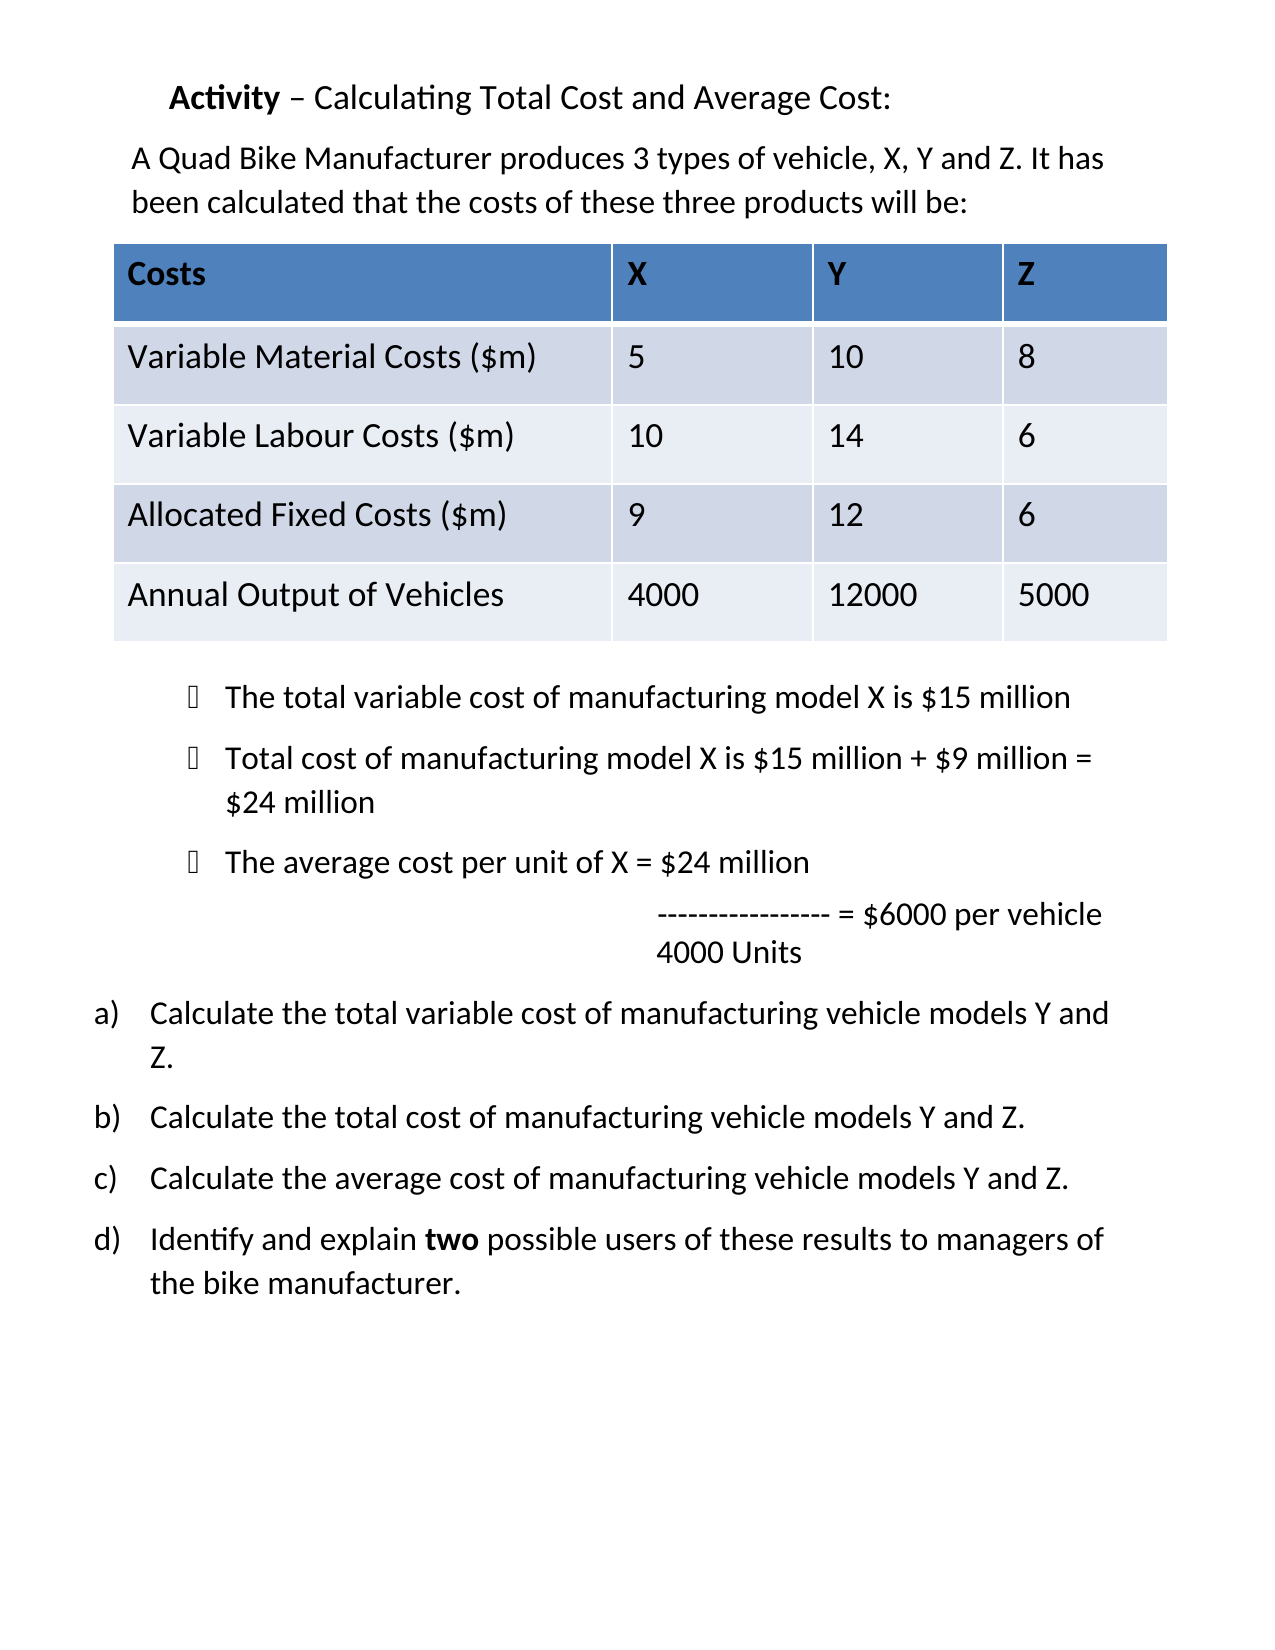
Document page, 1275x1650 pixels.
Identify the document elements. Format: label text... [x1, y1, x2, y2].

table_cell 5 [613, 327, 812, 404]
list The total variable cost of manufacturing model X is $15 million [187, 676, 1125, 717]
table_header Z [1004, 244, 1167, 321]
table_cell Variable Material Costs ($m) [114, 327, 611, 404]
table_cell 14 [814, 406, 1002, 483]
table_cell 8 [1004, 327, 1167, 404]
text 4000 Units [656, 931, 1125, 972]
table_cell 12000 [814, 564, 1002, 641]
table_cell Allocated Fixed Costs ($m) [114, 485, 611, 562]
list Calculate the average cost of manufacturing vehicle models Y and Z. [94, 1157, 1125, 1198]
table_header X [613, 244, 812, 321]
text ----------------- = $6000 per vehicle [657, 902, 1125, 931]
list Calculate the total variable cost of manufacturing vehicle models Y and Z. [94, 992, 1125, 1077]
table_cell 6 [1004, 485, 1167, 562]
list Calculate the total cost of manufacturing vehicle models Y and Z. [94, 1096, 1125, 1137]
table_cell Variable Labour Costs ($m) [114, 406, 611, 483]
table_cell 10 [613, 406, 812, 483]
table_cell 9 [613, 485, 812, 562]
table_cell Annual Output of Vehicles [114, 564, 611, 641]
table_cell 6 [1004, 406, 1167, 483]
table_cell 4000 [613, 564, 812, 641]
list The average cost per unit of X = $24 million [187, 841, 1125, 882]
text A Quad Bike Manufacturer produces 3 types of vehicle, X, Y and Z. It has been calculated that the costs of these three products will be: [131, 137, 1125, 222]
list Total cost of manufacturing model X is $15 million + $9 million = $24 million [187, 737, 1125, 822]
table_cell 10 [814, 327, 1002, 404]
table_header Costs [114, 244, 611, 321]
list Identify and explain two possible users of these results to managers of the bike manufacturer. [94, 1218, 1125, 1302]
table_cell 12 [814, 485, 1002, 562]
table_cell 5000 [1004, 564, 1167, 641]
table_header Y [814, 244, 1002, 321]
